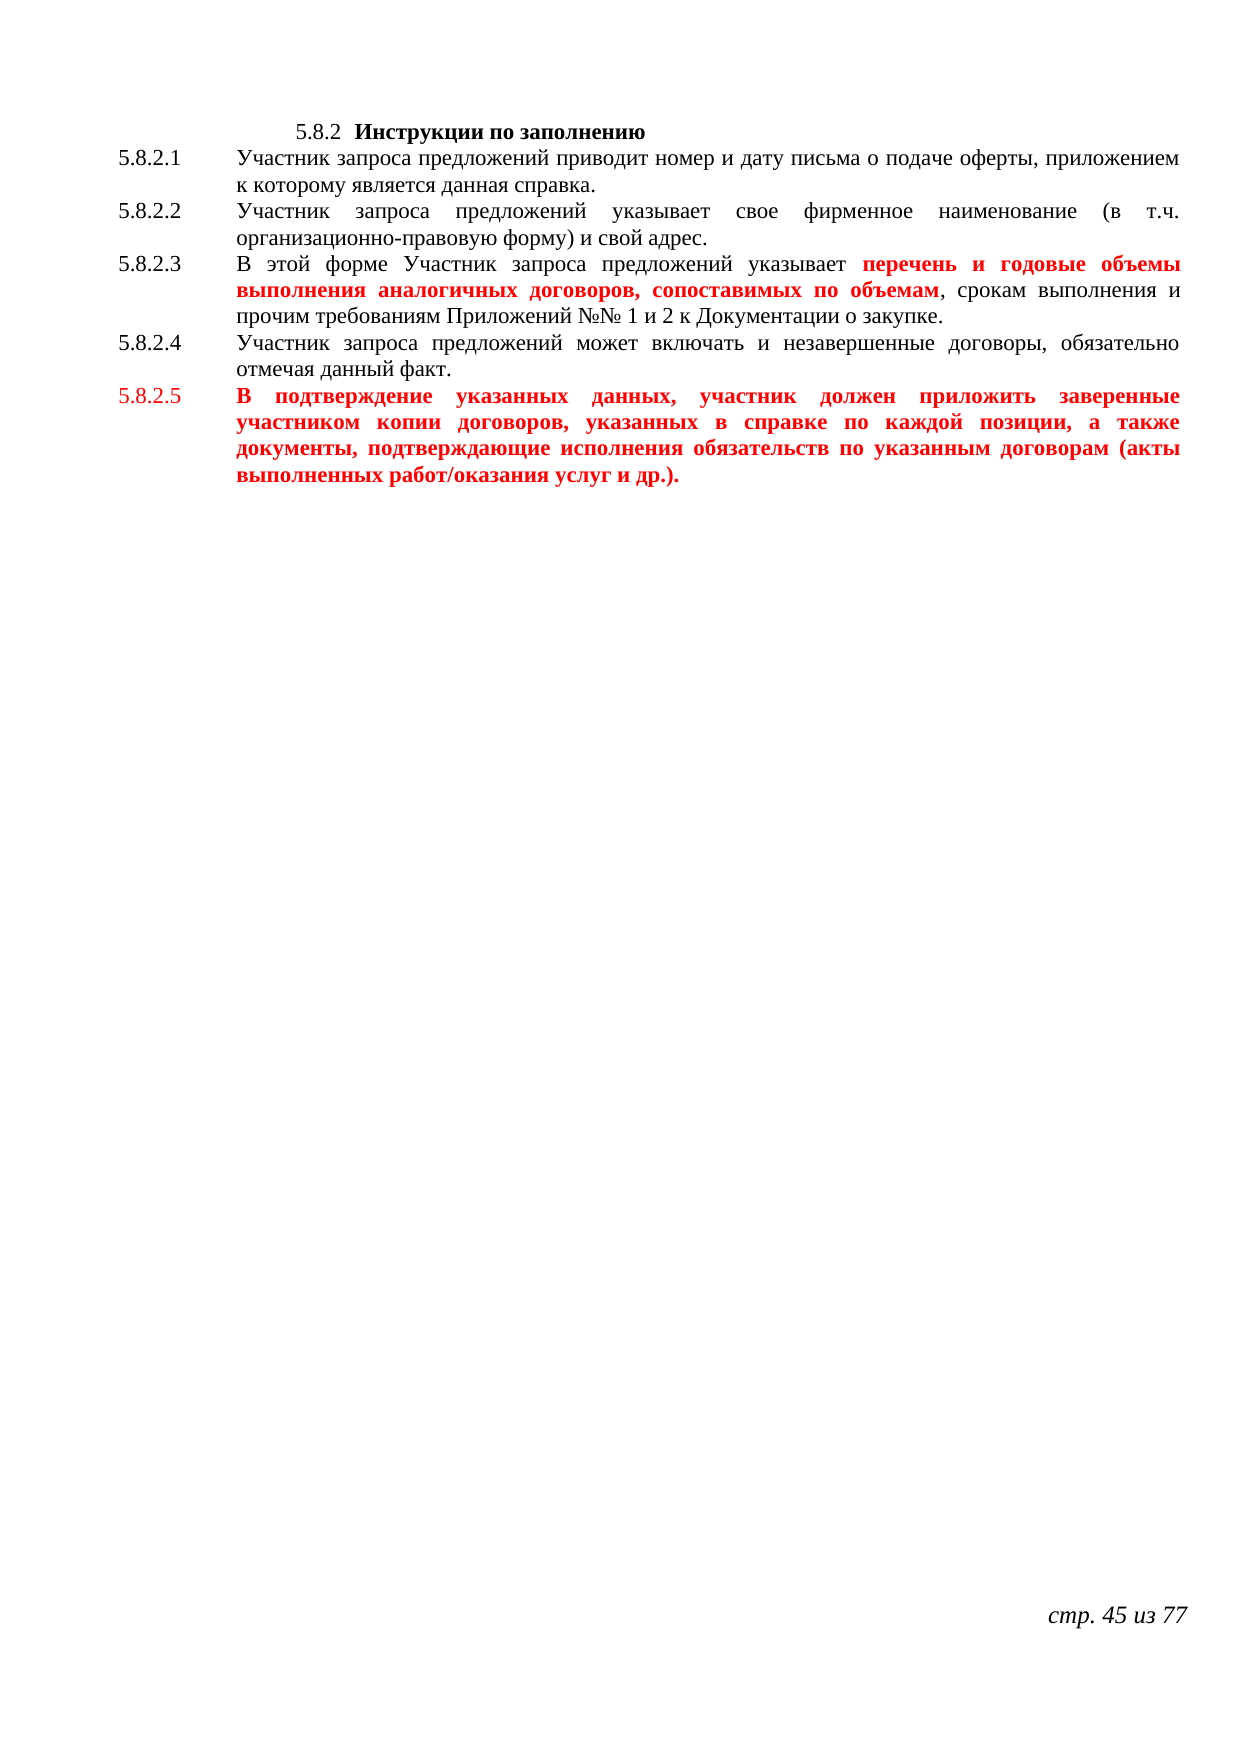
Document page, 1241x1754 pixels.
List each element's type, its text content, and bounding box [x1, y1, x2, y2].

text Инструкции по заполнению [236, 118, 1181, 144]
text В подтверждение указанных данных, участник должен приложить заверенные участником копии договоров, указанных в справке по каждой позиции, а также документы, подтверждающие исполнения обязательств по указанным договорам (акты выполненных работ/оказания услуг и др.). [118, 382, 1181, 487]
text В этой форме Участник запроса предложений указывает перечень и годовые объемы выполнения аналогичных договоров, сопоставимых по объемам, срокам выполнения и прочим требованиям Приложений №№ 1 и 2 к Документации о закупке. [118, 250, 1181, 329]
text Участник запроса предложений приводит номер и дату письма о подаче оферты, приложением к которому является данная справка. [118, 144, 1181, 197]
text Участник запроса предложений может включать и незавершенные договоры, обязательно отмечая данный факт. [118, 329, 1181, 382]
text Участник запроса предложений указывает свое фирменное наименование (в т.ч. организационно-правовую форму) и свой адрес. [118, 197, 1181, 250]
